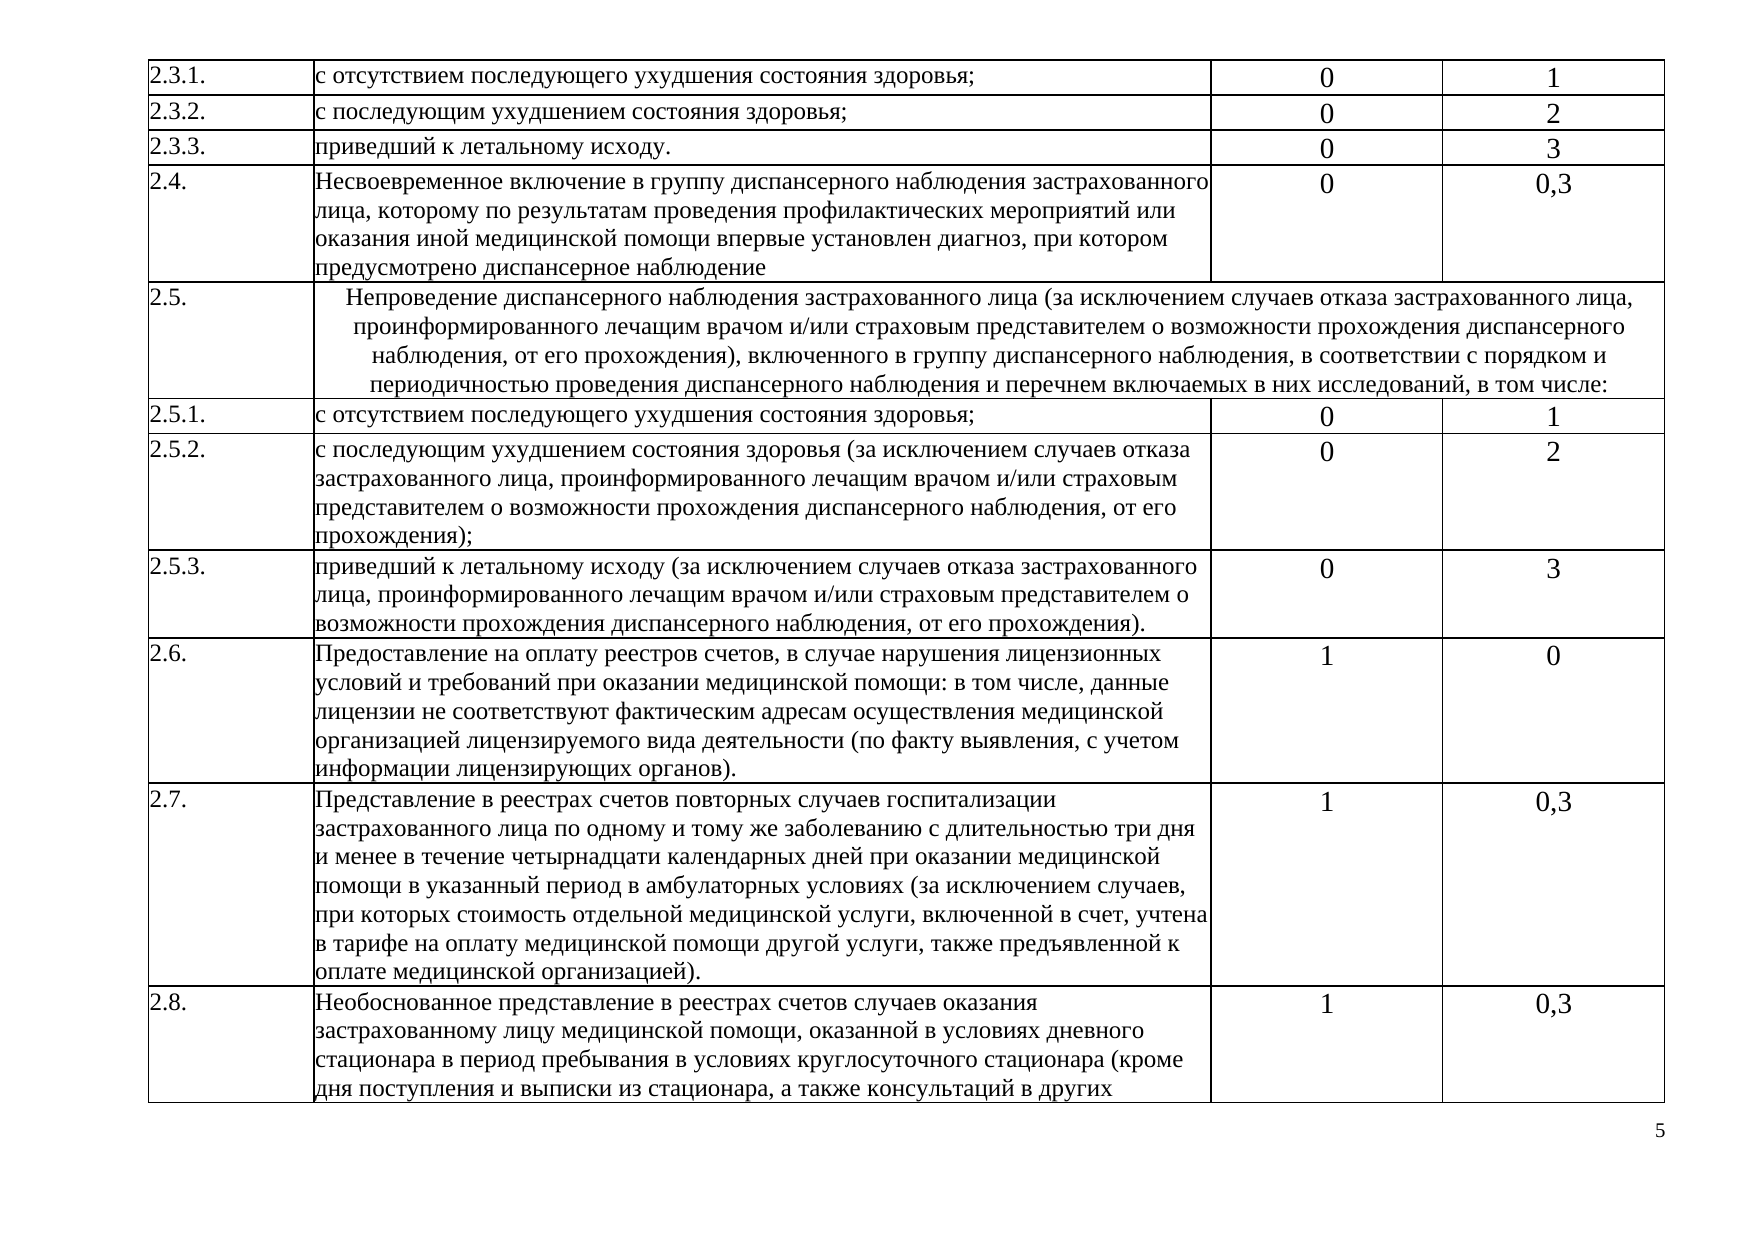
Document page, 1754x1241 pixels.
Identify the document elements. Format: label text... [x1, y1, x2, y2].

table_cell 2.5. [149, 283, 313, 397]
table_cell 2.5.2. [149, 434, 313, 549]
table_cell 2.7. [149, 784, 313, 985]
table_cell 0 [1212, 399, 1442, 433]
table_cell приведший к летальному исходу (за исключением случаев отказа застрахованного лица, проинформированного лечащим врачом и/или страховым представителем о возможности прохождения диспансерного наблюдения, от его прохождения). [315, 551, 1210, 637]
table_cell 2.3.1. [149, 61, 313, 94]
table_cell 0 [1443, 639, 1664, 782]
table_cell 2.4. [149, 166, 313, 281]
table_cell 0 [1212, 131, 1442, 164]
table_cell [315, 987, 1210, 1102]
table_cell Несвоевременное включение в группу диспансерного наблюдения застрахованного лица, которому по результатам проведения профилактических мероприятий или оказания иной медицинской помощи впервые установлен диагноз, при котором предусмотрено диспансерное наблюдение [315, 166, 1210, 281]
table_cell 1 [1443, 61, 1664, 94]
table_cell 2 [1443, 96, 1664, 129]
table_cell приведший к летальному исходу. [315, 131, 1210, 164]
table_cell с отсутствием последующего ухудшения состояния здоровья; [315, 61, 1210, 94]
table_cell 2.3.2. [149, 96, 313, 129]
table_cell 0,3 [1443, 784, 1664, 985]
table_cell 0 [1212, 551, 1442, 637]
table_cell 0 [1212, 434, 1442, 549]
table_cell 2.3.3. [149, 131, 313, 164]
table_cell Представление в реестрах счетов повторных случаев госпитализации застрахованного лица по одному и тому же заболеванию с длительностью три дня и менее в течение четырнадцати календарных дней при оказании медицинской помощи в указанный период в амбулаторных условиях (за исключением случаев, при которых стоимость отдельной медицинской услуги, включенной в счет, учтена в тарифе на оплату медицинской помощи другой услуги, также предъявленной к оплате медицинской организацией). [315, 784, 1210, 985]
table_cell 2 [1443, 434, 1664, 549]
table_cell 3 [1443, 131, 1664, 164]
table_cell с отсутствием последующего ухудшения состояния здоровья; [315, 399, 1210, 433]
table_cell 1 [1212, 784, 1442, 985]
table_cell 1 [1443, 399, 1664, 433]
table_cell 0 [1212, 61, 1442, 94]
table_cell 1 [1212, 639, 1442, 782]
table_cell 2.8. [149, 987, 313, 1102]
table_cell 2.5.1. [149, 399, 313, 433]
table_cell 1 [1212, 987, 1442, 1102]
table_cell 0,3 [1443, 166, 1664, 281]
table_cell Предоставление на оплату реестров счетов, в случае нарушения лицензионных условий и требований при оказании медицинской помощи: в том числе, данные лицензии не соответствуют фактическим адресам осуществления медицинской организацией лицензируемого вида деятельности (по факту выявления, с учетом информации лицензирующих органов). [315, 639, 1210, 782]
table_cell с последующим ухудшением состояния здоровья (за исключением случаев отказа застрахованного лица, проинформированного лечащим врачом и/или страховым представителем о возможности прохождения диспансерного наблюдения, от его прохождения); [315, 434, 1210, 549]
table_cell 3 [1443, 551, 1664, 637]
table_cell Непроведение диспансерного наблюдения застрахованного лица (за исключением случаев отказа застрахованного лица, проинформированного лечащим врачом и/или страховым представителем о возможности прохождения диспансерного наблюдения, от его прохождения), включенного в группу диспансерного наблюдения, в соответствии с порядком и периодичностью проведения диспансерного наблюдения и перечнем включаемых в них исследований, в том числе: [315, 283, 1664, 397]
table_cell 0 [1212, 96, 1442, 129]
table_cell 0 [1212, 166, 1442, 281]
table_cell 2.5.3. [149, 551, 313, 637]
table_cell 2.6. [149, 639, 313, 782]
table_cell с последующим ухудшением состояния здоровья; [315, 96, 1210, 129]
table_cell 0,3 [1443, 987, 1664, 1102]
